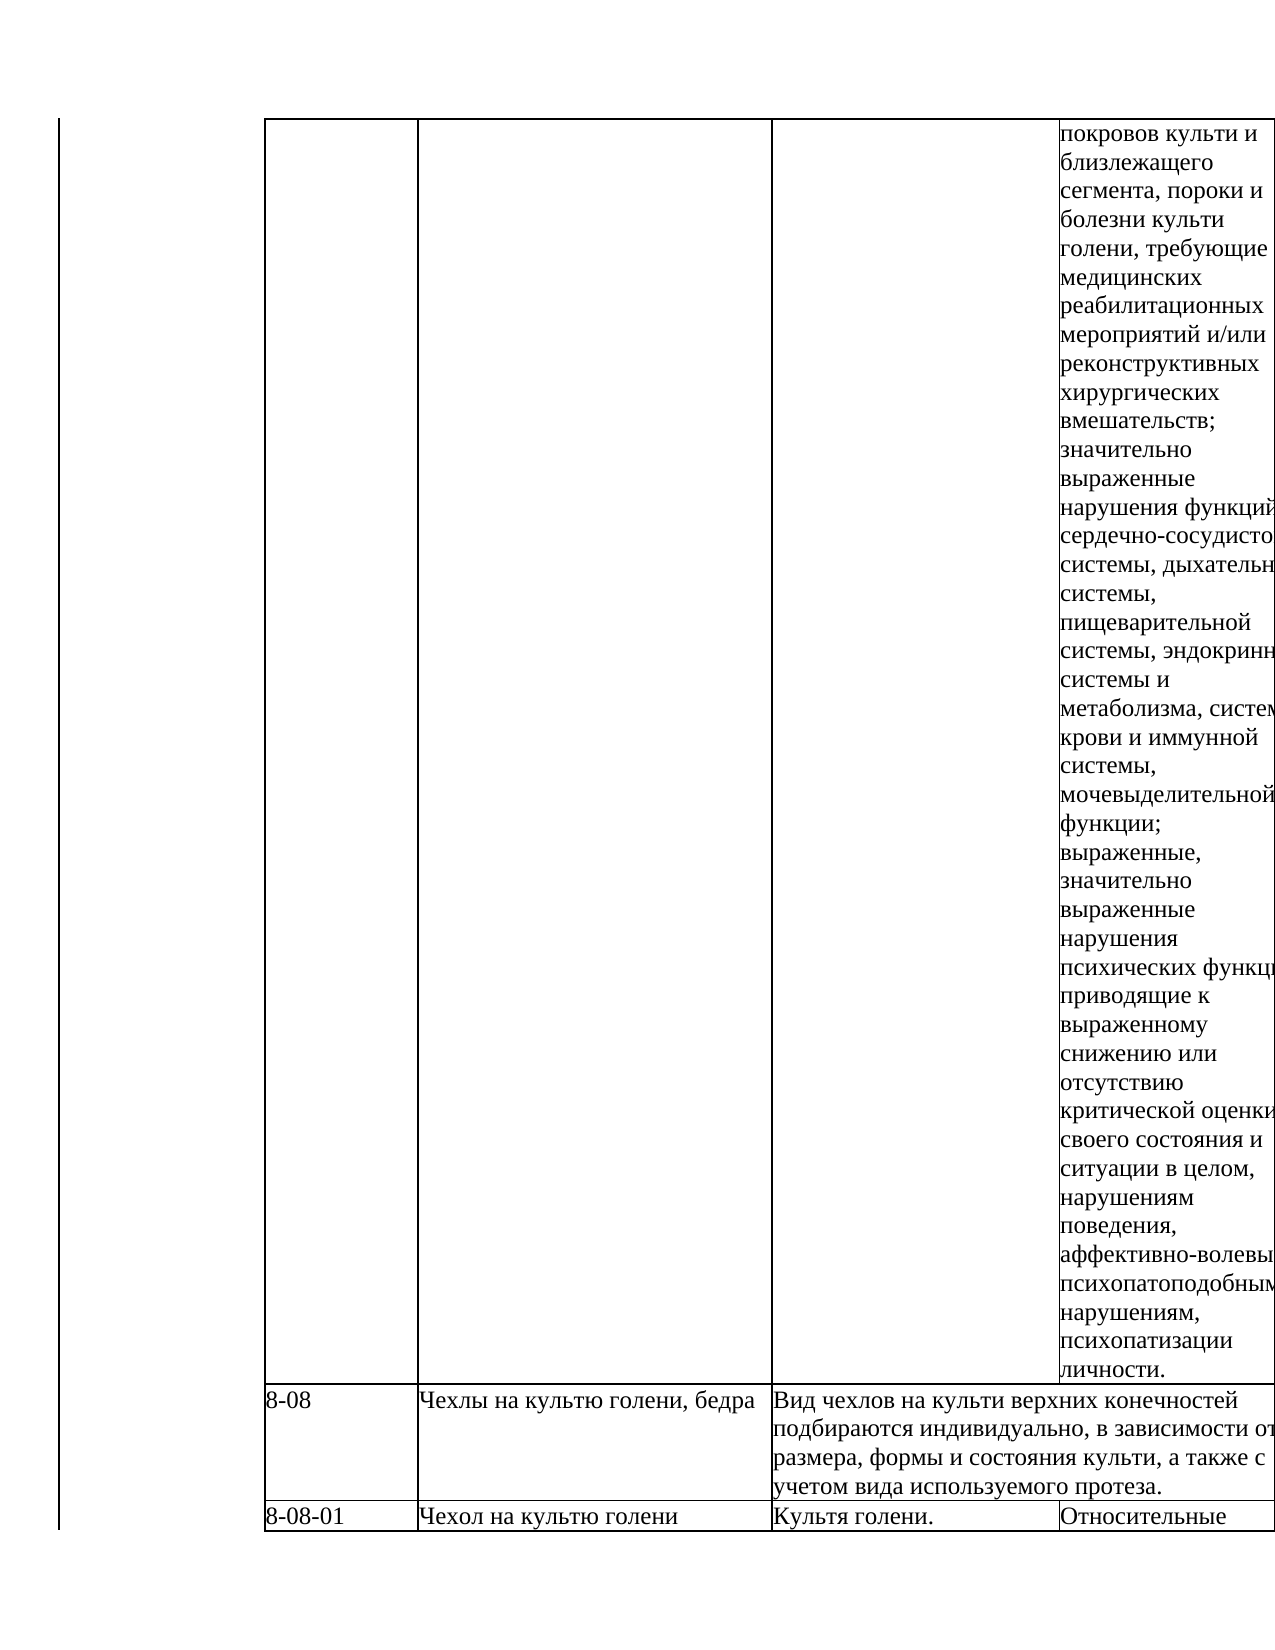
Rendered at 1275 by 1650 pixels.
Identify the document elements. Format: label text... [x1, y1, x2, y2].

table_cell Культя голени. [773, 1501, 1059, 1530]
table_cell 8-08-01 [266, 1501, 417, 1530]
table_cell Вид чехлов на культи верхних конечностей подбираются индивидуально, в зависимости от размера, формы и состояния культи, а также с учетом вида используемого протеза. [773, 1385, 1274, 1500]
table_cell 8-08 [266, 1385, 417, 1500]
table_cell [1060, 120, 1274, 1383]
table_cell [419, 1501, 771, 1530]
table_cell Чехлы на культю голени, бедра [419, 1385, 771, 1500]
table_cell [1060, 1501, 1274, 1530]
